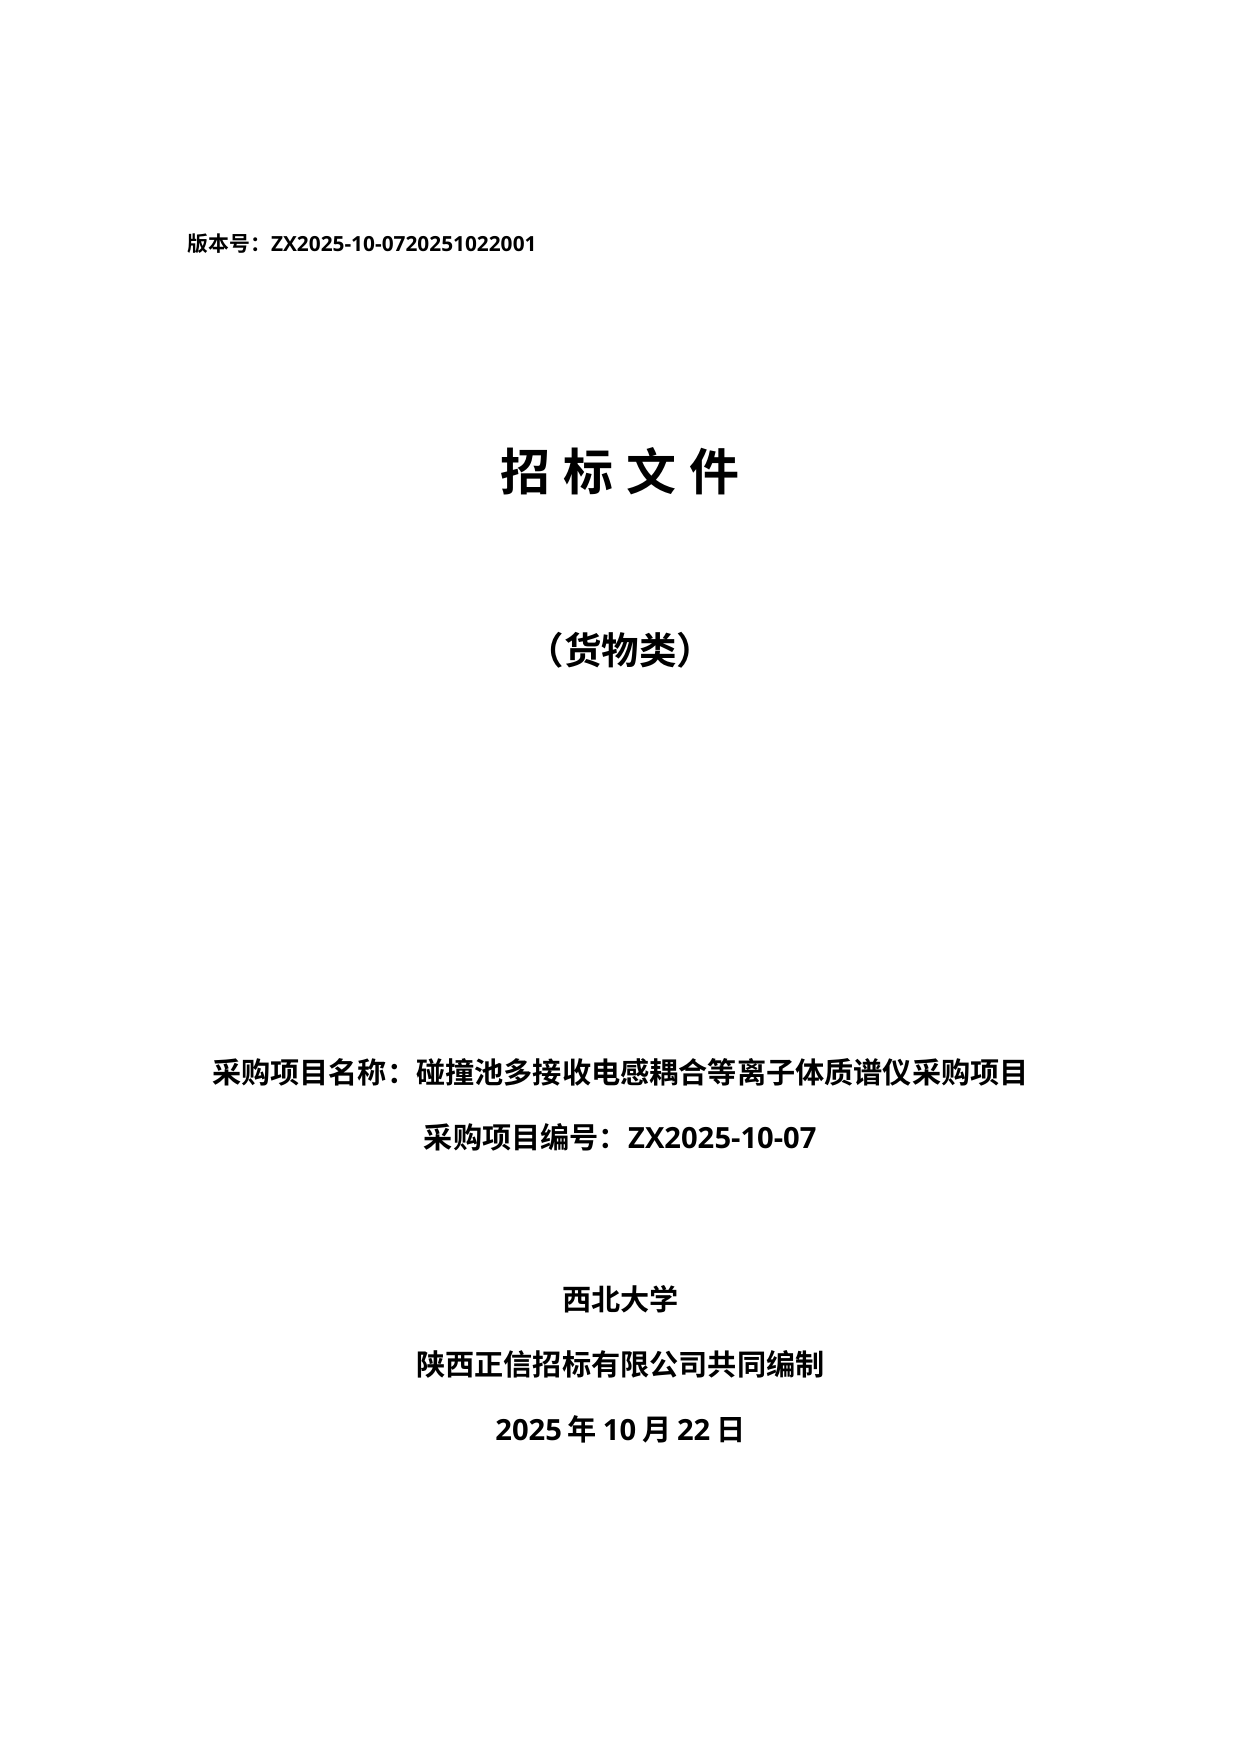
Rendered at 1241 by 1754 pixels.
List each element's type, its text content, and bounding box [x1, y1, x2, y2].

text 招 标 文 件 [187, 422, 1053, 617]
text 陕西正信招标有限公司共同编制 [187, 1332, 1053, 1397]
text 采购项目编号：ZX2025-10-07 [187, 1104, 1053, 1267]
text 采购项目名称：碰撞池多接收电感耦合等离子体质谱仪采购项目 [187, 1039, 1053, 1104]
text 西北大学 [187, 1267, 1053, 1332]
text 2025年10月22日 [187, 1397, 1053, 1462]
text （货物类） [187, 617, 1053, 1039]
text 版本号：ZX2025-10-0720251022001 [187, 227, 1053, 422]
